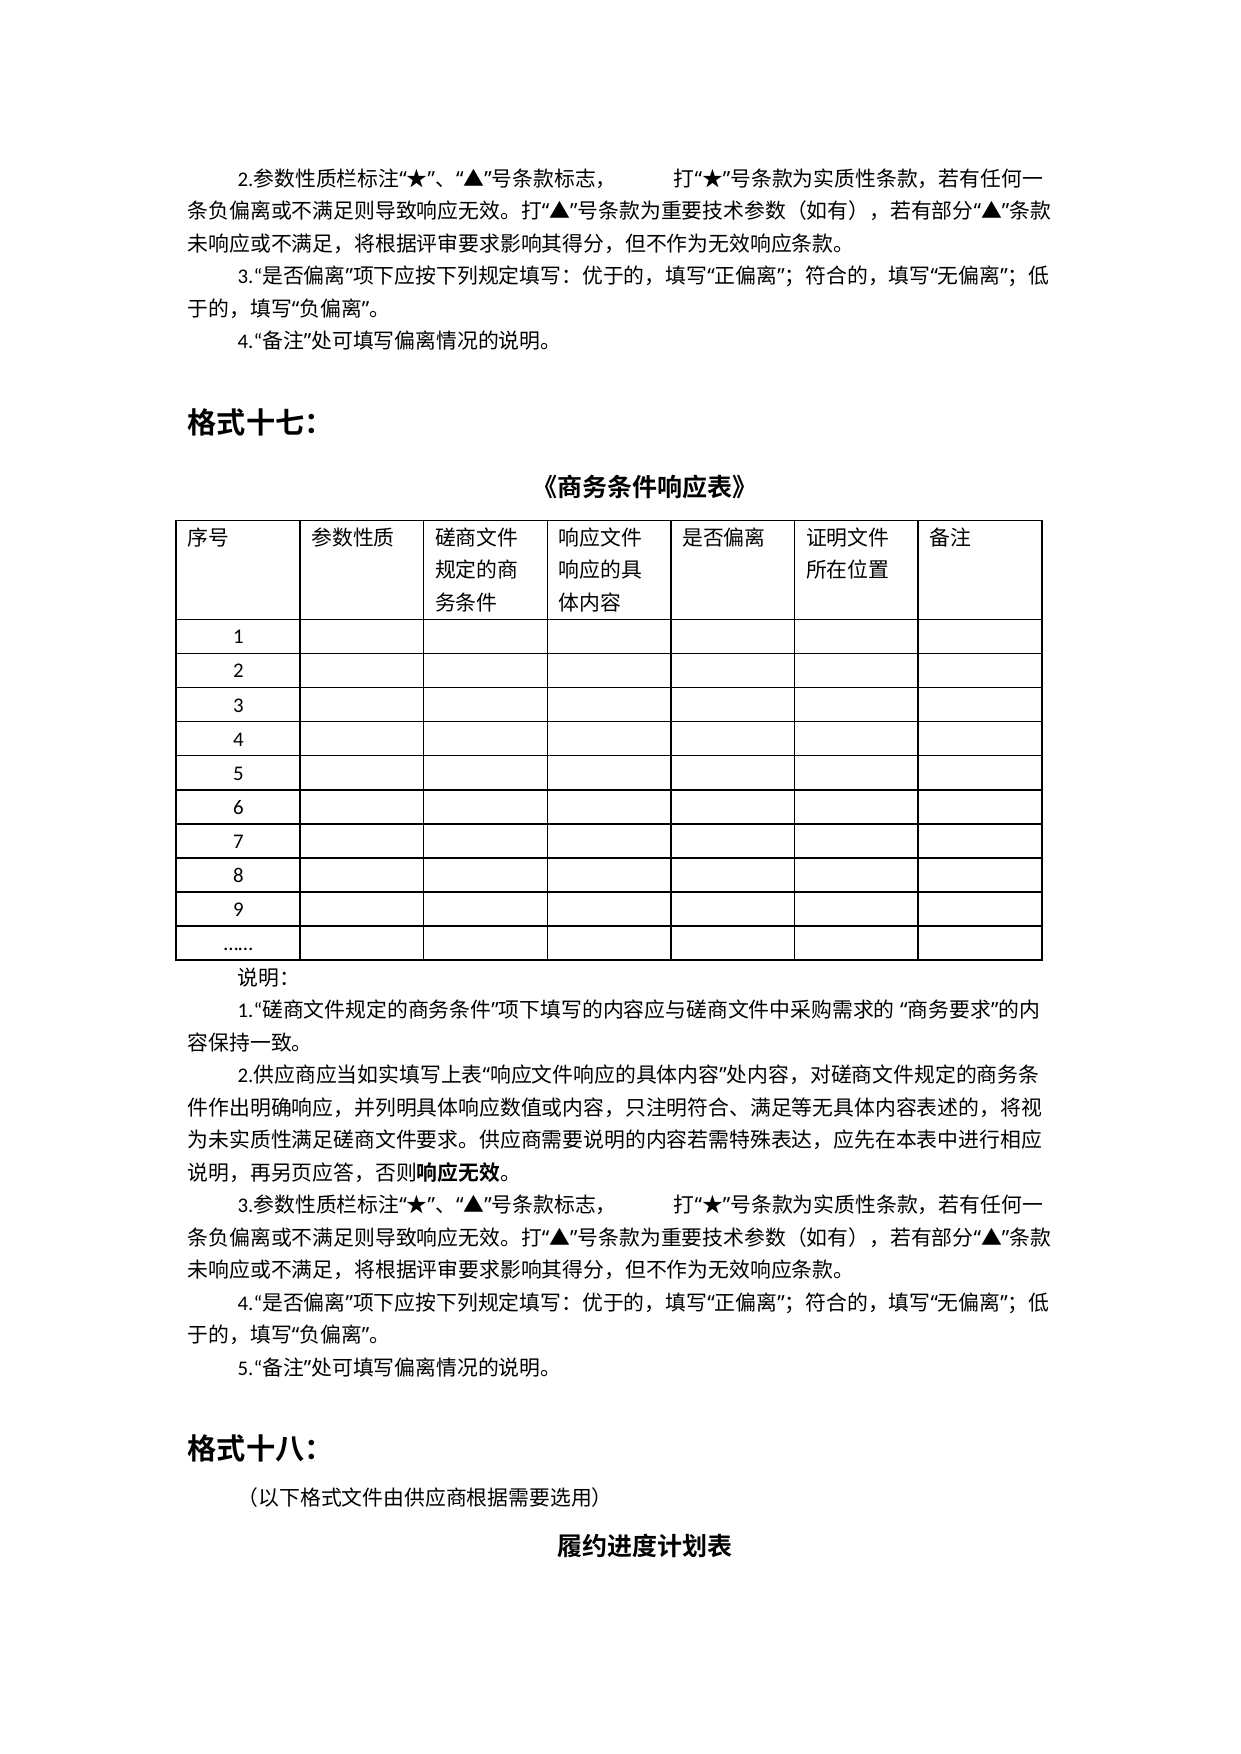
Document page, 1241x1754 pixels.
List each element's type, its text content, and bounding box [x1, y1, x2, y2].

table_cell [548, 825, 670, 857]
table_cell [795, 756, 917, 789]
table_cell [672, 859, 794, 891]
table_cell [795, 859, 917, 891]
table_cell [672, 688, 794, 721]
table_cell [919, 927, 1041, 959]
table_cell [424, 756, 547, 789]
table_cell [548, 791, 670, 823]
table_cell [919, 688, 1041, 721]
table_cell [795, 825, 917, 857]
table_cell [301, 825, 423, 857]
table_cell [548, 688, 670, 721]
table_cell 8 [177, 859, 299, 891]
text 2.供应商应当如实填写上表“响应文件响应的具体内容”处内容，对磋商文件规定的商务条件作出明确响应，并列明具体响应数值或内容，只注明符合、满足等无具体内容表述的，将视为未实质性满足磋商文件要求。供应商需要说明的内容若需特殊表达，应先在本表中进行相应说明，再另页应答，否则响应无效。 [187, 1058, 1053, 1188]
table_header 证明文件所在位置 [795, 521, 917, 618]
table_header 参数性质 [301, 521, 423, 618]
table_cell [548, 756, 670, 789]
table_cell 2 [177, 654, 299, 687]
table_cell [548, 927, 670, 959]
table_cell [919, 825, 1041, 857]
text 履约进度计划表 [187, 1513, 1053, 1578]
table_cell [301, 654, 423, 687]
table_cell [672, 654, 794, 687]
table_cell [548, 893, 670, 925]
table_cell [919, 859, 1041, 891]
table_cell [672, 620, 794, 653]
table_cell [795, 791, 917, 823]
text 说明： [187, 961, 1053, 993]
table_header 响应文件响应的具体内容 [548, 521, 670, 618]
table_cell [548, 620, 670, 653]
table_cell [672, 927, 794, 959]
text 4.“备注”处可填写偏离情况的说明。 [187, 324, 1053, 357]
table_cell [301, 859, 423, 891]
table_header 备注 [919, 521, 1041, 618]
table_cell [424, 859, 547, 891]
table_cell [424, 825, 547, 857]
table_cell [919, 620, 1041, 653]
text 格式十七： [187, 389, 1053, 454]
table_header 是否偏离 [672, 521, 794, 618]
table_cell 9 [177, 893, 299, 925]
text 3.参数性质栏标注“★”、“▲”号条款标志， 打“★”号条款为实质性条款，若有任何一条负偏离或不满足则导致响应无效。打“▲”号条款为重要技术参数（如有），若有部分“▲”条款未响应或不满足，将根据评审要求影响其得分，但不作为无效响应条款。 [187, 1188, 1053, 1286]
table_cell 1 [177, 620, 299, 653]
table_cell [301, 688, 423, 721]
table_cell [424, 791, 547, 823]
table_header 磋商文件规定的商务条件 [424, 521, 547, 618]
text 格式十八： [187, 1416, 1053, 1481]
table_cell 6 [177, 791, 299, 823]
table_cell [795, 654, 917, 687]
table_cell [424, 722, 547, 755]
table_cell [672, 825, 794, 857]
text （以下格式文件由供应商根据需要选用） [187, 1481, 1053, 1513]
table_cell [424, 927, 547, 959]
table_cell [424, 620, 547, 653]
table_cell [672, 893, 794, 925]
text 3.“是否偏离”项下应按下列规定填写：优于的，填写“正偏离”；符合的，填写“无偏离”；低于的，填写“负偏离”。 [187, 259, 1053, 324]
table_cell [919, 722, 1041, 755]
table_cell [548, 654, 670, 687]
table_cell …… [177, 927, 299, 959]
table_cell [548, 722, 670, 755]
text 1.“磋商文件规定的商务条件”项下填写的内容应与磋商文件中采购需求的 “商务要求”的内容保持一致。 [187, 993, 1053, 1058]
table_cell [424, 893, 547, 925]
table_cell 7 [177, 825, 299, 857]
table_cell [672, 756, 794, 789]
text 5.“备注”处可填写偏离情况的说明。 [187, 1351, 1053, 1383]
table_cell [548, 859, 670, 891]
table_cell [795, 893, 917, 925]
table_cell [301, 893, 423, 925]
table_cell [301, 791, 423, 823]
table_cell [301, 927, 423, 959]
table_cell [301, 620, 423, 653]
text 4.“是否偏离”项下应按下列规定填写：优于的，填写“正偏离”；符合的，填写“无偏离”；低于的，填写“负偏离”。 [187, 1286, 1053, 1351]
table_cell 3 [177, 688, 299, 721]
table_cell [795, 620, 917, 653]
table_cell [424, 654, 547, 687]
table_cell [672, 791, 794, 823]
table_cell [424, 688, 547, 721]
table_cell [795, 722, 917, 755]
table_cell [919, 791, 1041, 823]
table_cell [672, 722, 794, 755]
table_cell 4 [177, 722, 299, 755]
table_cell [795, 688, 917, 721]
table_cell [301, 756, 423, 789]
table_header 序号 [177, 521, 299, 618]
table_cell [919, 756, 1041, 789]
table_cell [919, 654, 1041, 687]
table_cell 5 [177, 756, 299, 789]
text 2.参数性质栏标注“★”、“▲”号条款标志， 打“★”号条款为实质性条款，若有任何一条负偏离或不满足则导致响应无效。打“▲”号条款为重要技术参数（如有），若有部分“▲”条款未响应或不满足，将根据评审要求影响其得分，但不作为无效响应条款。 [187, 162, 1053, 259]
table_cell [919, 893, 1041, 925]
table_cell [301, 722, 423, 755]
text 《商务条件响应表》 [187, 454, 1053, 519]
table_cell [795, 927, 917, 959]
